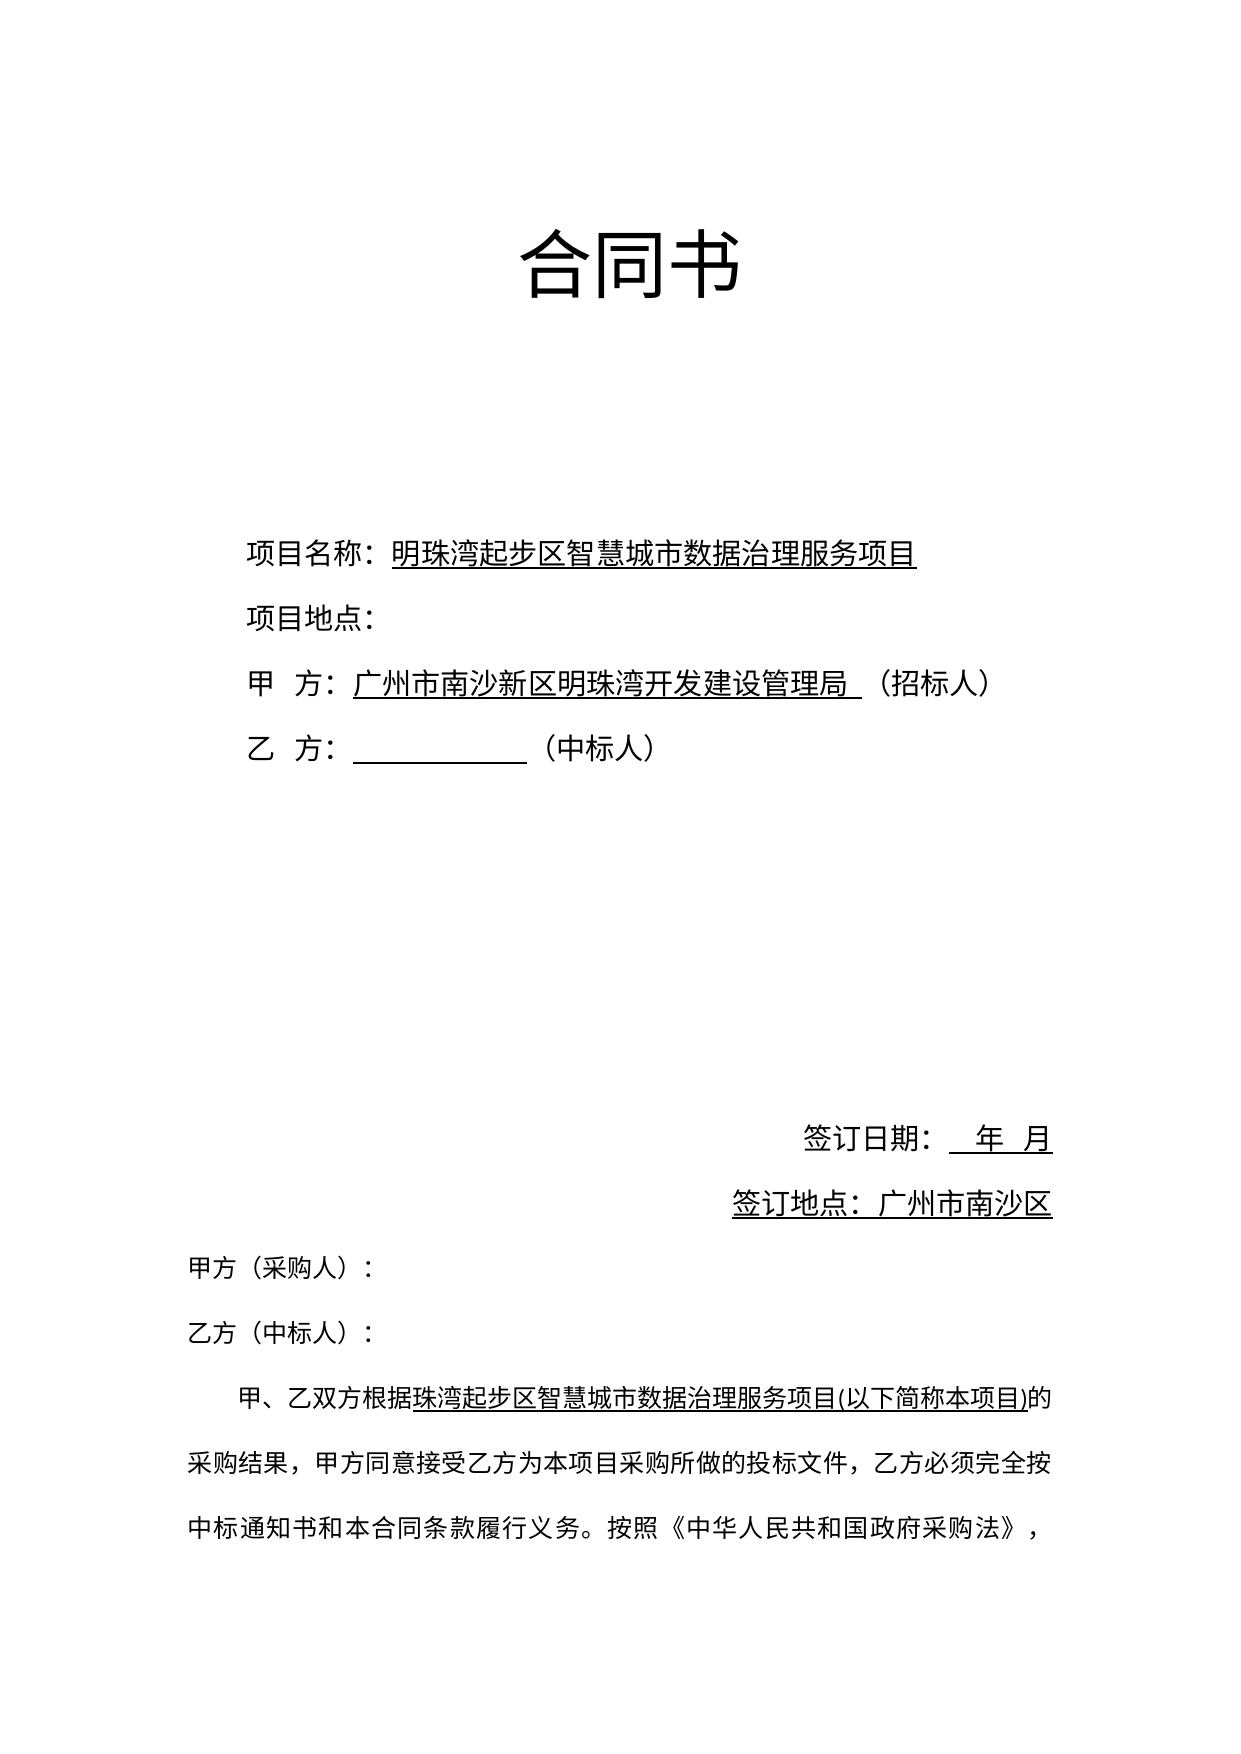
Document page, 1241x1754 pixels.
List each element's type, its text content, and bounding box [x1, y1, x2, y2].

text 签订日期： 年 月 [187, 1104, 1053, 1169]
text 项目地点： [187, 584, 1053, 649]
text 甲方（采购人）： [187, 1234, 1053, 1299]
text 项目名称：明珠湾起步区智慧城市数据治理服务项目 [187, 519, 1053, 584]
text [187, 1364, 1053, 1559]
text 乙方（中标人）： [187, 1299, 1053, 1364]
text 签订地点：广州市南沙区 [187, 1169, 1053, 1234]
text 甲 方：广州市南沙新区明珠湾开发建设管理局 （招标人） [187, 649, 1053, 714]
text 乙 方： （中标人） [187, 714, 1053, 779]
text 合同书 [187, 194, 1053, 324]
